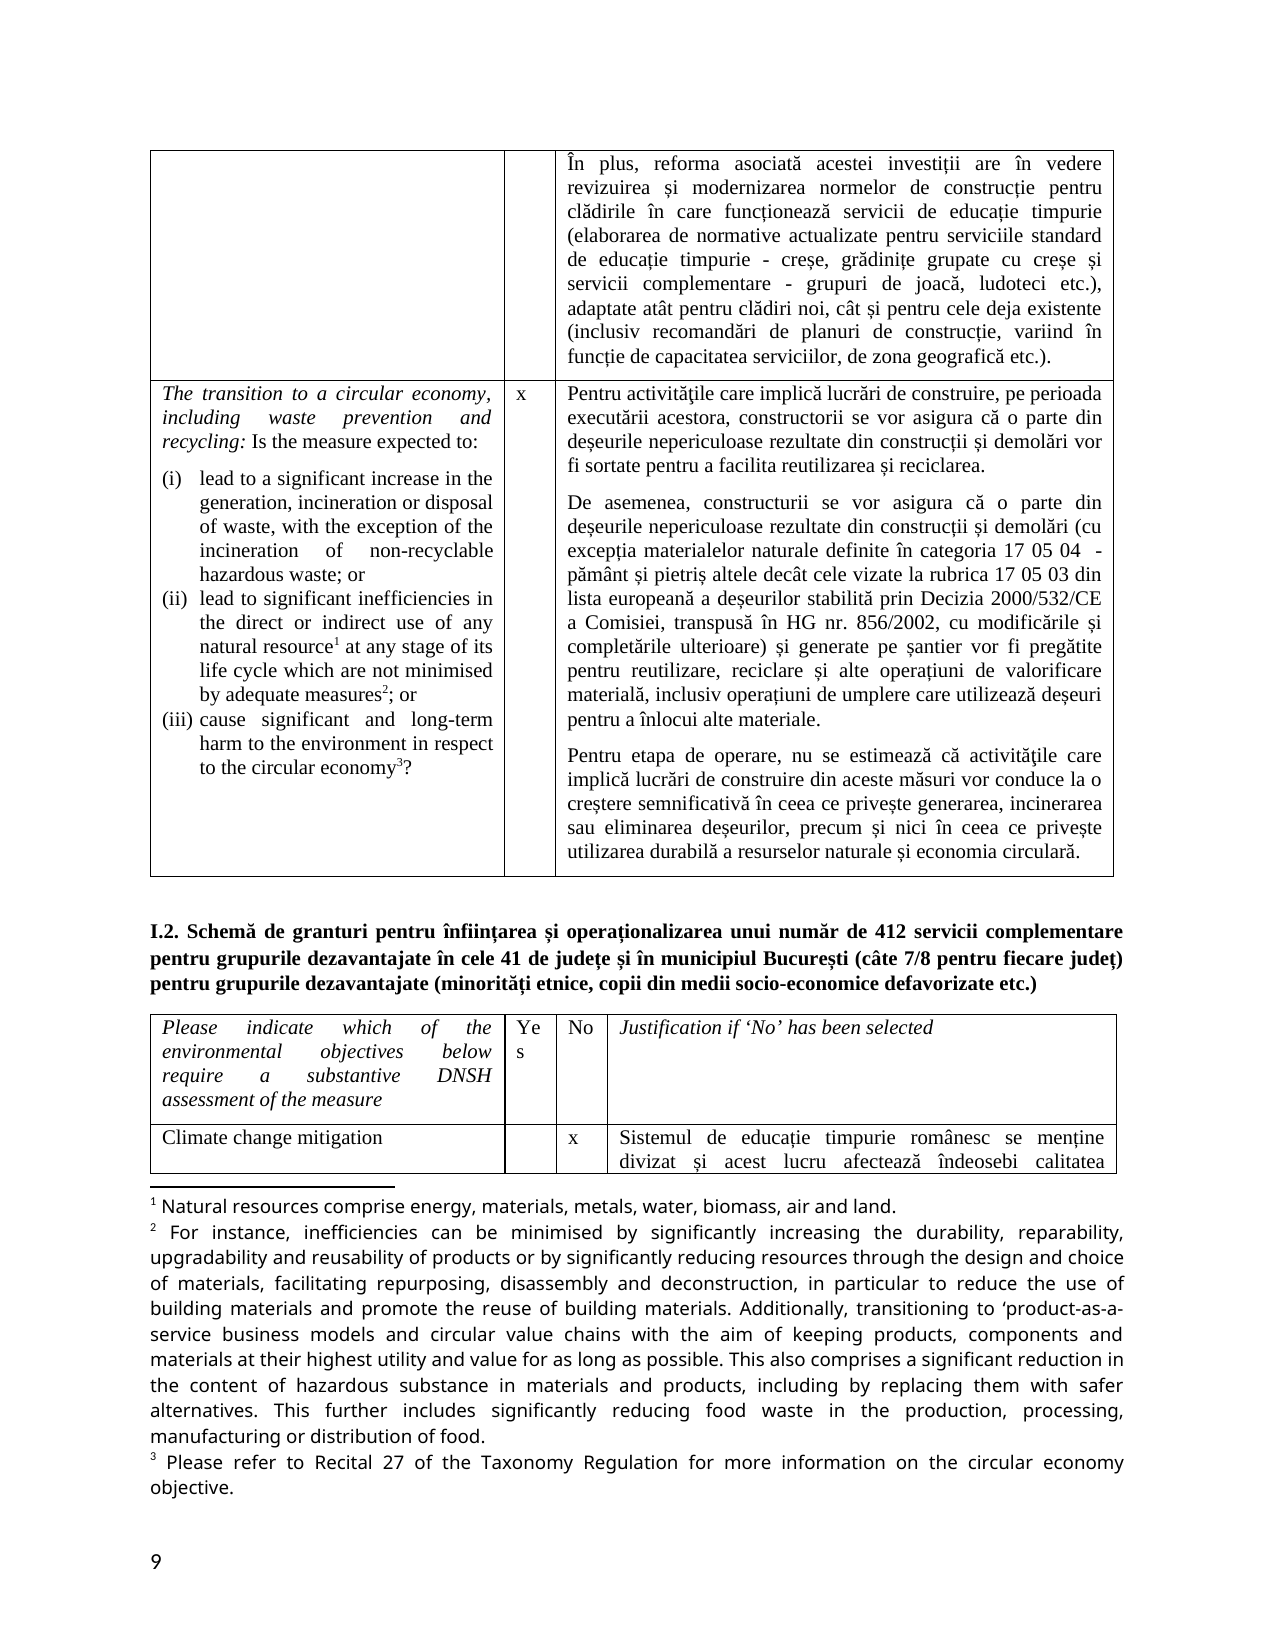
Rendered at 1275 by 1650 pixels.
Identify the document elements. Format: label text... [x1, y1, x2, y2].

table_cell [151, 151, 504, 380]
table_cell x [557, 1125, 607, 1173]
table_header Yes [506, 1015, 556, 1124]
table_cell The transition to a circular economy, including waste prevention and recycling: Is the measure expected to: lead to a significant increase in the generation, incineration or disposal of waste, with the exception of the incineration of non-recyclable hazardous waste; or lead to significant inefficiencies in the direct or indirect use of any natural resource at any stage of its life cycle which are not minimised by adequate measures; or cause significant and long-term harm to the environment in respect to the circular economy? [151, 381, 504, 876]
table_cell x [505, 381, 555, 876]
text I.2. Schemă de granturi pentru înființarea și operaționalizarea unui număr de 412 servicii complementare pentru grupurile dezavantajate în cele 41 de județe și în municipiul București (câte 7/8 pentru fiecare județ) pentru grupurile dezavantajate (minorități etnice, copii din medii socio-economice defavorizate etc.) [150, 919, 1125, 995]
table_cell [151, 1125, 504, 1173]
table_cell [556, 151, 1113, 380]
table_cell Pentru activităţile care implică lucrări de construire, pe perioada executării acestora, constructorii se vor asigura că o parte din deșeurile nepericuloase rezultate din construcții și demolări vor fi sortate pentru a facilita reutilizarea și reciclarea. De asemenea, constructurii se vor asigura că o parte din deșeurile nepericuloase rezultate din construcții și demolări (cu excepția materialelor naturale definite în categoria 17 05 04 - pământ și pietriș altele decât cele vizate la rubrica 17 05 03 din lista europeană a deșeurilor stabilită prin Decizia 2000/532/CE a Comisiei, transpusă în HG nr. 856/2002, cu modificările și completările ulterioare) și generate pe șantier vor fi pregătite pentru reutilizare, reciclare și alte operațiuni de valorificare materială, inclusiv operațiuni de umplere care utilizează deșeuri pentru a înlocui alte materiale. Pentru etapa de operare, nu se estimează că activităţile care implică lucrări de construire din aceste măsuri vor conduce la o creștere semnificativă în ceea ce privește generarea, incinerarea sau eliminarea deșeurilor, precum și nici în ceea ce privește utilizarea durabilă a resurselor naturale și economia circulară. [556, 381, 1113, 876]
table_cell [506, 1125, 556, 1173]
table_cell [608, 1125, 1116, 1173]
table_header No [557, 1015, 607, 1124]
table_header Please indicate which of the environmental objectives below require a substantive DNSH assessment of the measure [151, 1015, 504, 1124]
table_cell x [505, 151, 555, 380]
table_header Justification if ‘No’ has been selected [608, 1015, 1116, 1124]
